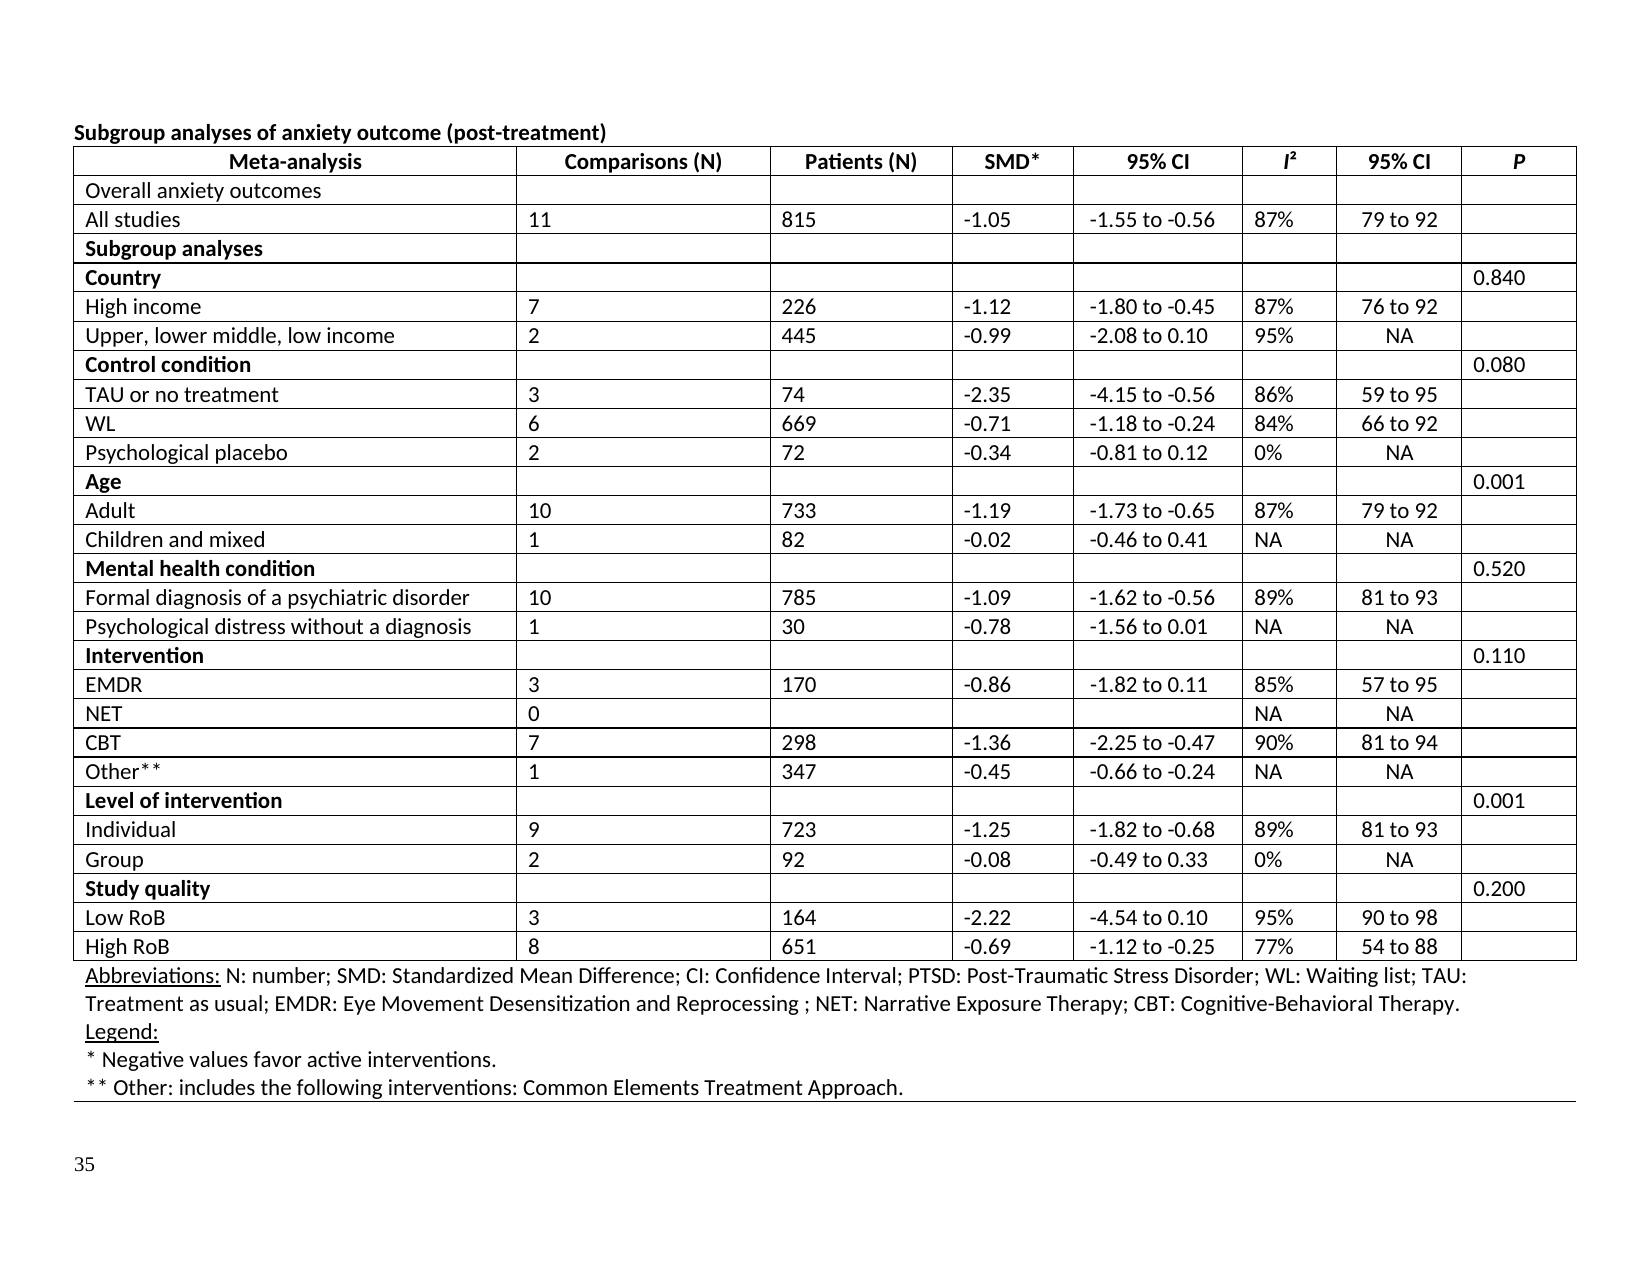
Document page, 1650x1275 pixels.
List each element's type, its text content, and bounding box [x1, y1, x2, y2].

table_cell [1462, 670, 1576, 698]
table_cell [1462, 322, 1576, 349]
table_cell [1462, 205, 1576, 233]
table_cell -0.81 to 0.12 [1074, 438, 1242, 466]
table_cell 651 [771, 932, 952, 960]
table_cell 2 [517, 322, 770, 349]
table_cell EMDR [74, 670, 516, 698]
table_cell -4.54 to 0.10 [1074, 903, 1242, 931]
table_cell Control condition [74, 351, 516, 379]
table_cell [953, 264, 1073, 291]
table_cell 1 [517, 758, 770, 786]
table_cell 76 to 92 [1337, 292, 1461, 321]
table_cell -1.19 [953, 496, 1073, 524]
table_cell [1462, 438, 1576, 466]
table_cell 95% [1243, 322, 1336, 349]
table_cell 87% [1243, 205, 1336, 233]
table_cell [517, 264, 770, 291]
table_cell [1462, 903, 1576, 931]
table_cell Abbreviations: N: number; SMD: Standardized Mean Difference; CI: Confidence Interval; PTSD: Post-Traumatic Stress Disorder; WL: Waiting list; TAU: Treatment as usual; EMDR: Eye Movement Desensitization and Reprocessing ; NET: Narrative Exposure Therapy; CBT: Cognitive-Behavioral Therapy. Legend: * Negative values favor active interventions. ** Other: includes the following interventions: Common Elements Treatment Approach. [74, 961, 1576, 1101]
table_cell [517, 176, 770, 204]
table_cell 95% [1243, 903, 1336, 931]
table_cell [1243, 467, 1336, 495]
table_cell [1462, 932, 1576, 960]
table_cell -0.08 [953, 845, 1073, 873]
table_cell -1.09 [953, 583, 1073, 611]
table_cell 0% [1243, 845, 1336, 873]
table_cell [1337, 264, 1461, 291]
table_cell 7 [517, 292, 770, 321]
table_cell 81 to 93 [1337, 583, 1461, 611]
table_cell -0.86 [953, 670, 1073, 698]
table_cell [1337, 787, 1461, 814]
table_cell -0.49 to 0.33 [1074, 845, 1242, 873]
table_cell [771, 554, 952, 582]
table_cell 8 [517, 932, 770, 960]
table_cell [517, 787, 770, 814]
table_cell 85% [1243, 670, 1336, 698]
table_cell 226 [771, 292, 952, 321]
table_cell [1243, 234, 1336, 262]
table_cell 0% [1243, 438, 1336, 466]
table_cell [517, 554, 770, 582]
table_cell 72 [771, 438, 952, 466]
table_cell [1074, 234, 1242, 262]
table_cell [771, 641, 952, 669]
table_cell -1.80 to -0.45 [1074, 292, 1242, 321]
table_header Patients (N) [771, 147, 952, 175]
table_cell 9 [517, 816, 770, 844]
table_cell 79 to 92 [1337, 205, 1461, 233]
table_cell High income [74, 292, 516, 321]
table_cell 298 [771, 729, 952, 756]
table_cell -2.22 [953, 903, 1073, 931]
table_cell [771, 176, 952, 204]
table_cell [1243, 554, 1336, 582]
table_cell 90% [1243, 729, 1336, 756]
table_cell [953, 699, 1073, 727]
table_cell [517, 467, 770, 495]
table_header Meta-analysis [74, 147, 516, 175]
table_cell [1337, 641, 1461, 669]
table_cell 82 [771, 525, 952, 553]
table_cell -0.34 [953, 438, 1073, 466]
table_cell [953, 351, 1073, 379]
table_cell Children and mixed [74, 525, 516, 553]
table_cell [1462, 380, 1576, 408]
table_cell NA [1337, 322, 1461, 349]
table_header I² [1243, 147, 1336, 175]
table_cell [1462, 409, 1576, 437]
table_cell [1337, 176, 1461, 204]
table_cell [1337, 554, 1461, 582]
table_cell 11 [517, 205, 770, 233]
table_cell -1.18 to -0.24 [1074, 409, 1242, 437]
table_cell 733 [771, 496, 952, 524]
table_cell [1243, 176, 1336, 204]
table_cell [1462, 612, 1576, 640]
table_cell Study quality [74, 874, 516, 902]
table_cell [1462, 525, 1576, 553]
table_cell 6 [517, 409, 770, 437]
table_cell NA [1243, 612, 1336, 640]
table_cell Overall anxiety outcomes [74, 176, 516, 204]
table_cell [1462, 583, 1576, 611]
table_cell -0.69 [953, 932, 1073, 960]
table_cell 1 [517, 612, 770, 640]
table_cell NA [1243, 699, 1336, 727]
table_cell -0.46 to 0.41 [1074, 525, 1242, 553]
table_cell NA [1337, 758, 1461, 786]
table_cell 170 [771, 670, 952, 698]
table_cell [1074, 176, 1242, 204]
table_cell Intervention [74, 641, 516, 669]
table_cell NA [1337, 525, 1461, 553]
table_cell [953, 467, 1073, 495]
table_cell Other** [74, 758, 516, 786]
text Subgroup analyses of anxiety outcome (post-treatment) [74, 118, 1576, 146]
table_cell 81 to 94 [1337, 729, 1461, 756]
table_cell Group [74, 845, 516, 873]
table_cell [1337, 874, 1461, 902]
table_cell All studies [74, 205, 516, 233]
table_cell [1243, 641, 1336, 669]
table_cell [1074, 641, 1242, 669]
table_cell [1462, 176, 1576, 204]
table_cell [953, 874, 1073, 902]
table_cell 0.520 [1462, 554, 1576, 582]
table_cell 2 [517, 845, 770, 873]
table_cell 0.080 [1462, 351, 1576, 379]
table_cell NA [1337, 699, 1461, 727]
table_cell 7 [517, 729, 770, 756]
table_cell 2 [517, 438, 770, 466]
table_cell -0.45 [953, 758, 1073, 786]
table_cell Upper, lower middle, low income [74, 322, 516, 349]
table_cell [953, 234, 1073, 262]
table_cell TAU or no treatment [74, 380, 516, 408]
table_cell 59 to 95 [1337, 380, 1461, 408]
table_cell 164 [771, 903, 952, 931]
table_cell [953, 176, 1073, 204]
table_header P [1462, 147, 1576, 175]
table_cell [1462, 699, 1576, 727]
table_cell NA [1243, 758, 1336, 786]
table_cell [1243, 264, 1336, 291]
table_cell 77% [1243, 932, 1336, 960]
table_cell [517, 641, 770, 669]
table_header 95% CI [1074, 147, 1242, 175]
table_cell [1337, 351, 1461, 379]
table_cell 57 to 95 [1337, 670, 1461, 698]
table_cell 0.110 [1462, 641, 1576, 669]
table_header 95% CI [1337, 147, 1461, 175]
table_cell [1243, 874, 1336, 902]
table_cell [1337, 467, 1461, 495]
table_cell 89% [1243, 816, 1336, 844]
table_cell WL [74, 409, 516, 437]
table_cell -1.12 to -0.25 [1074, 932, 1242, 960]
table_cell Psychological placebo [74, 438, 516, 466]
table_cell NET [74, 699, 516, 727]
table_cell -2.25 to -0.47 [1074, 729, 1242, 756]
table_cell 66 to 92 [1337, 409, 1461, 437]
table_cell NA [1337, 612, 1461, 640]
table_cell -2.08 to 0.10 [1074, 322, 1242, 349]
table_cell [517, 351, 770, 379]
table_cell 1 [517, 525, 770, 553]
table_cell -4.15 to -0.56 [1074, 380, 1242, 408]
table_cell [1243, 787, 1336, 814]
table_cell 90 to 98 [1337, 903, 1461, 931]
table_cell NA [1243, 525, 1336, 553]
table_cell [771, 351, 952, 379]
table_cell High RoB [74, 932, 516, 960]
table_cell 0.001 [1462, 467, 1576, 495]
table_cell 445 [771, 322, 952, 349]
table_cell -1.62 to -0.56 [1074, 583, 1242, 611]
table_cell Psychological distress without a diagnosis [74, 612, 516, 640]
table_cell -1.55 to -0.56 [1074, 205, 1242, 233]
table_cell -1.05 [953, 205, 1073, 233]
table_cell 669 [771, 409, 952, 437]
table_cell 54 to 88 [1337, 932, 1461, 960]
table_cell [1243, 351, 1336, 379]
table_cell [953, 641, 1073, 669]
table_cell 0 [517, 699, 770, 727]
table_cell 815 [771, 205, 952, 233]
table_cell 3 [517, 903, 770, 931]
table_cell [1462, 292, 1576, 321]
table_cell NA [1337, 438, 1461, 466]
table_cell [1074, 351, 1242, 379]
table_cell 785 [771, 583, 952, 611]
table_cell [1462, 234, 1576, 262]
table_cell [771, 264, 952, 291]
table_cell -1.56 to 0.01 [1074, 612, 1242, 640]
table_cell Adult [74, 496, 516, 524]
table_cell Individual [74, 816, 516, 844]
table_cell [1462, 845, 1576, 873]
table_cell NA [1337, 845, 1461, 873]
table_cell [517, 874, 770, 902]
table_cell 0.200 [1462, 874, 1576, 902]
table_header Comparisons (N) [517, 147, 770, 175]
table_cell 10 [517, 496, 770, 524]
table_cell [771, 467, 952, 495]
table_cell [1462, 816, 1576, 844]
table_cell [953, 554, 1073, 582]
table_cell 0.001 [1462, 787, 1576, 814]
table_cell [1462, 496, 1576, 524]
table_cell [953, 787, 1073, 814]
table_cell -0.66 to -0.24 [1074, 758, 1242, 786]
table_cell 30 [771, 612, 952, 640]
table_cell -1.82 to 0.11 [1074, 670, 1242, 698]
table_cell -1.36 [953, 729, 1073, 756]
table_cell -0.02 [953, 525, 1073, 553]
table_cell [1074, 874, 1242, 902]
table_cell Subgroup analyses [74, 234, 516, 262]
table_cell -1.12 [953, 292, 1073, 321]
table_cell 87% [1243, 496, 1336, 524]
table_cell -1.73 to -0.65 [1074, 496, 1242, 524]
table_cell Formal diagnosis of a psychiatric disorder [74, 583, 516, 611]
table_cell 0.840 [1462, 264, 1576, 291]
table_cell [1462, 758, 1576, 786]
table_cell 84% [1243, 409, 1336, 437]
table_cell 89% [1243, 583, 1336, 611]
table_cell 347 [771, 758, 952, 786]
table_cell CBT [74, 729, 516, 756]
table_cell [1074, 264, 1242, 291]
table_cell 723 [771, 816, 952, 844]
table_cell 74 [771, 380, 952, 408]
table_cell -0.71 [953, 409, 1073, 437]
table_cell [1074, 699, 1242, 727]
table_cell 3 [517, 670, 770, 698]
table_cell [771, 787, 952, 814]
table_cell 3 [517, 380, 770, 408]
table_cell [517, 234, 770, 262]
table_cell 92 [771, 845, 952, 873]
table_cell Age [74, 467, 516, 495]
table_cell 81 to 93 [1337, 816, 1461, 844]
table_cell Mental health condition [74, 554, 516, 582]
table_cell 10 [517, 583, 770, 611]
table_cell [1462, 729, 1576, 756]
table_cell 86% [1243, 380, 1336, 408]
table_cell [1337, 234, 1461, 262]
table_cell -0.99 [953, 322, 1073, 349]
table_cell [1074, 467, 1242, 495]
table_cell -2.35 [953, 380, 1073, 408]
table_cell [1074, 787, 1242, 814]
table_cell Low RoB [74, 903, 516, 931]
table_cell -0.78 [953, 612, 1073, 640]
table_cell -1.82 to -0.68 [1074, 816, 1242, 844]
table_cell [771, 234, 952, 262]
table_cell [771, 699, 952, 727]
table_cell -1.25 [953, 816, 1073, 844]
table_cell 87% [1243, 292, 1336, 321]
table_cell Country [74, 264, 516, 291]
table_cell 79 to 92 [1337, 496, 1461, 524]
table_cell [771, 874, 952, 902]
table_header SMD* [953, 147, 1073, 175]
table_cell [1074, 554, 1242, 582]
table_cell Level of intervention [74, 787, 516, 814]
